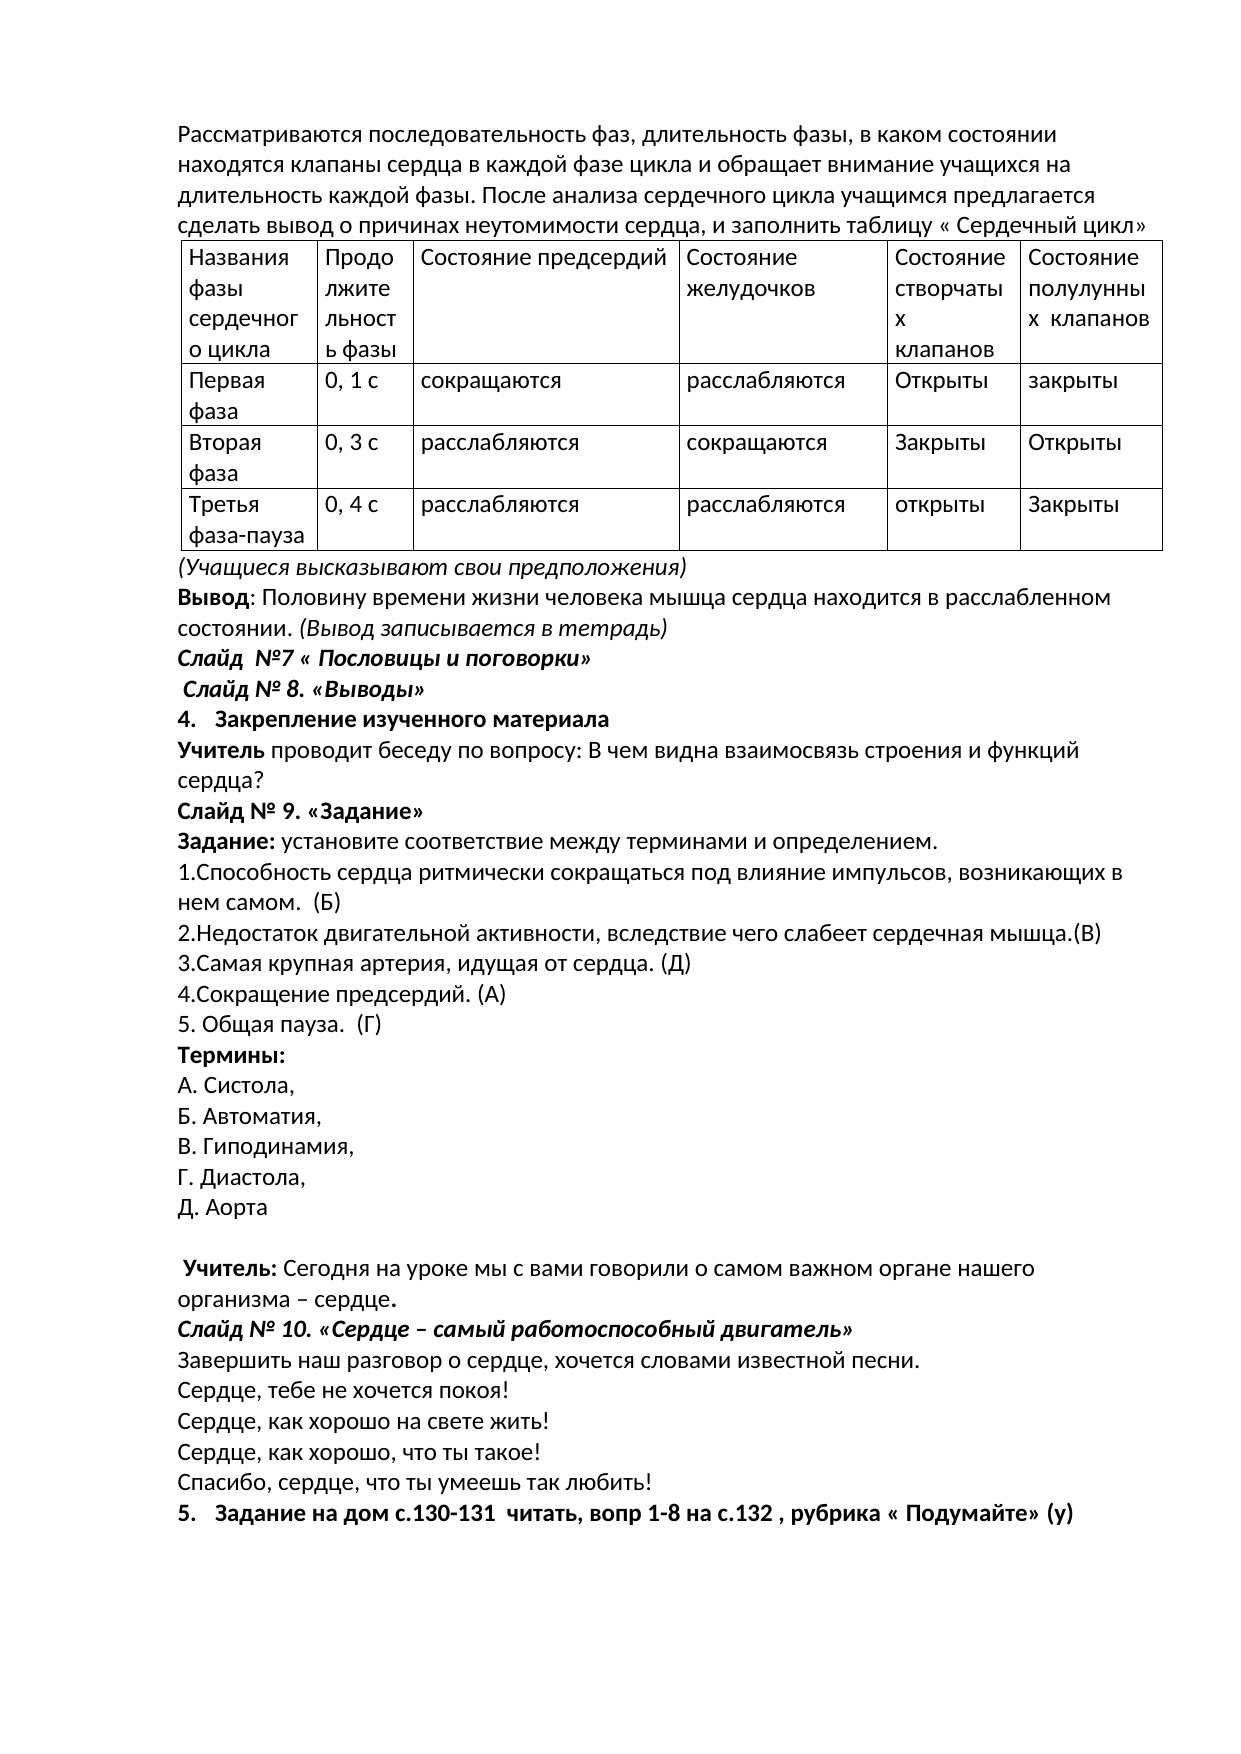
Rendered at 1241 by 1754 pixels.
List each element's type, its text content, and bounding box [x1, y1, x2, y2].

table_cell закрыты [1021, 364, 1162, 425]
text Сердце, тебе не хочется покоя! Сердце, как хорошо на свете жить! Сердце, как хорошо, что ты такое! Спасибо, сердце, что ты умеешь так любить! [177, 1375, 1152, 1497]
text Слайд №7 « Пословицы и поговорки» [177, 642, 1152, 673]
table_header Продолжительность фазы [318, 241, 413, 363]
table_header Состояние створчатых клапанов [888, 241, 1020, 363]
table_cell сокращаются [680, 426, 887, 487]
table_cell расслабляются [680, 364, 887, 425]
table_cell Закрыты [1021, 489, 1162, 549]
table_cell открыты [888, 489, 1020, 549]
table_cell расслабляются [414, 426, 679, 487]
table_header Названия фазы сердечного цикла [182, 241, 317, 363]
text Слайд № 10. «Сердце – самый работоспособный двигатель» [177, 1314, 1152, 1344]
text 4.Сокращение предсердий. (А) [177, 978, 1152, 1008]
table_cell сокращаются [414, 364, 679, 425]
text 5. Общая пауза. (Г) [177, 1008, 1152, 1039]
text Слайд № 8. «Выводы» [177, 673, 1152, 703]
table_cell Закрыты [888, 426, 1020, 487]
text Слайд № 9. «Задание» [177, 795, 1152, 825]
table_header Состояние желудочков [680, 241, 887, 363]
table_cell расслабляются [680, 489, 887, 549]
text Термины: [177, 1039, 1152, 1069]
text А. Систола, Б. Автоматия, В. Гиподинамия, Г. Диастола, Д. Аорта [177, 1069, 1152, 1222]
text Вывод: Половину времени жизни человека мышца сердца находится в расслабленном состоянии. (Вывод записывается в тетрадь) [177, 581, 1152, 642]
table_cell Открыты [1021, 426, 1162, 487]
table_cell 0, 1 с [318, 364, 413, 425]
table_cell Вторая фаза [182, 426, 317, 487]
table_cell 0, 4 с [318, 489, 413, 549]
text Задание: установите соответствие между терминами и определением. [177, 825, 1152, 856]
table_cell расслабляются [414, 489, 679, 549]
text Учитель: Сегодня на уроке мы с вами говорили о самом важном органе нашего организма – сердце. [177, 1253, 1152, 1314]
text 1.Способность сердца ритмически сокращаться под влияние импульсов, возникающих в нем самом. (Б) [177, 856, 1152, 917]
text Завершить наш разговор о сердце, хочется словами известной песни. [177, 1344, 1152, 1375]
table_cell Открыты [888, 364, 1020, 425]
table_header Состояние предсердий [414, 241, 679, 363]
text Учитель проводит беседу по вопросу: В чем видна взаимосвязь строения и функций сердца? [177, 734, 1152, 795]
table_cell Первая фаза [182, 364, 317, 425]
list Задание на дом с.130-131 читать, вопр 1-8 на с.132 , рубрика « Подумайте» (у) [177, 1497, 1152, 1527]
text 2.Недостаток двигательной активности, вследствие чего слабеет сердечная мышца.(В) [177, 917, 1152, 947]
table_cell Третья фаза-пауза [182, 489, 317, 549]
list Закрепление изученного материала [177, 703, 1152, 734]
text (Учащиеся высказывают свои предположения) [177, 551, 1152, 581]
table_cell 0, 3 с [318, 426, 413, 487]
table_header Состояние полулунных клапанов [1021, 241, 1162, 363]
text Рассматриваются последовательность фаз, длительность фазы, в каком состоянии находятся клапаны сердца в каждой фазе цикла и обращает внимание учащихся на длительность каждой фазы. После анализа сердечного цикла учащимся предлагается сделать вывод о причинах неутомимости сердца, и заполнить таблицу « Сердечный цикл» [177, 118, 1152, 240]
text 3.Самая крупная артерия, идущая от сердца. (Д) [177, 947, 1152, 978]
